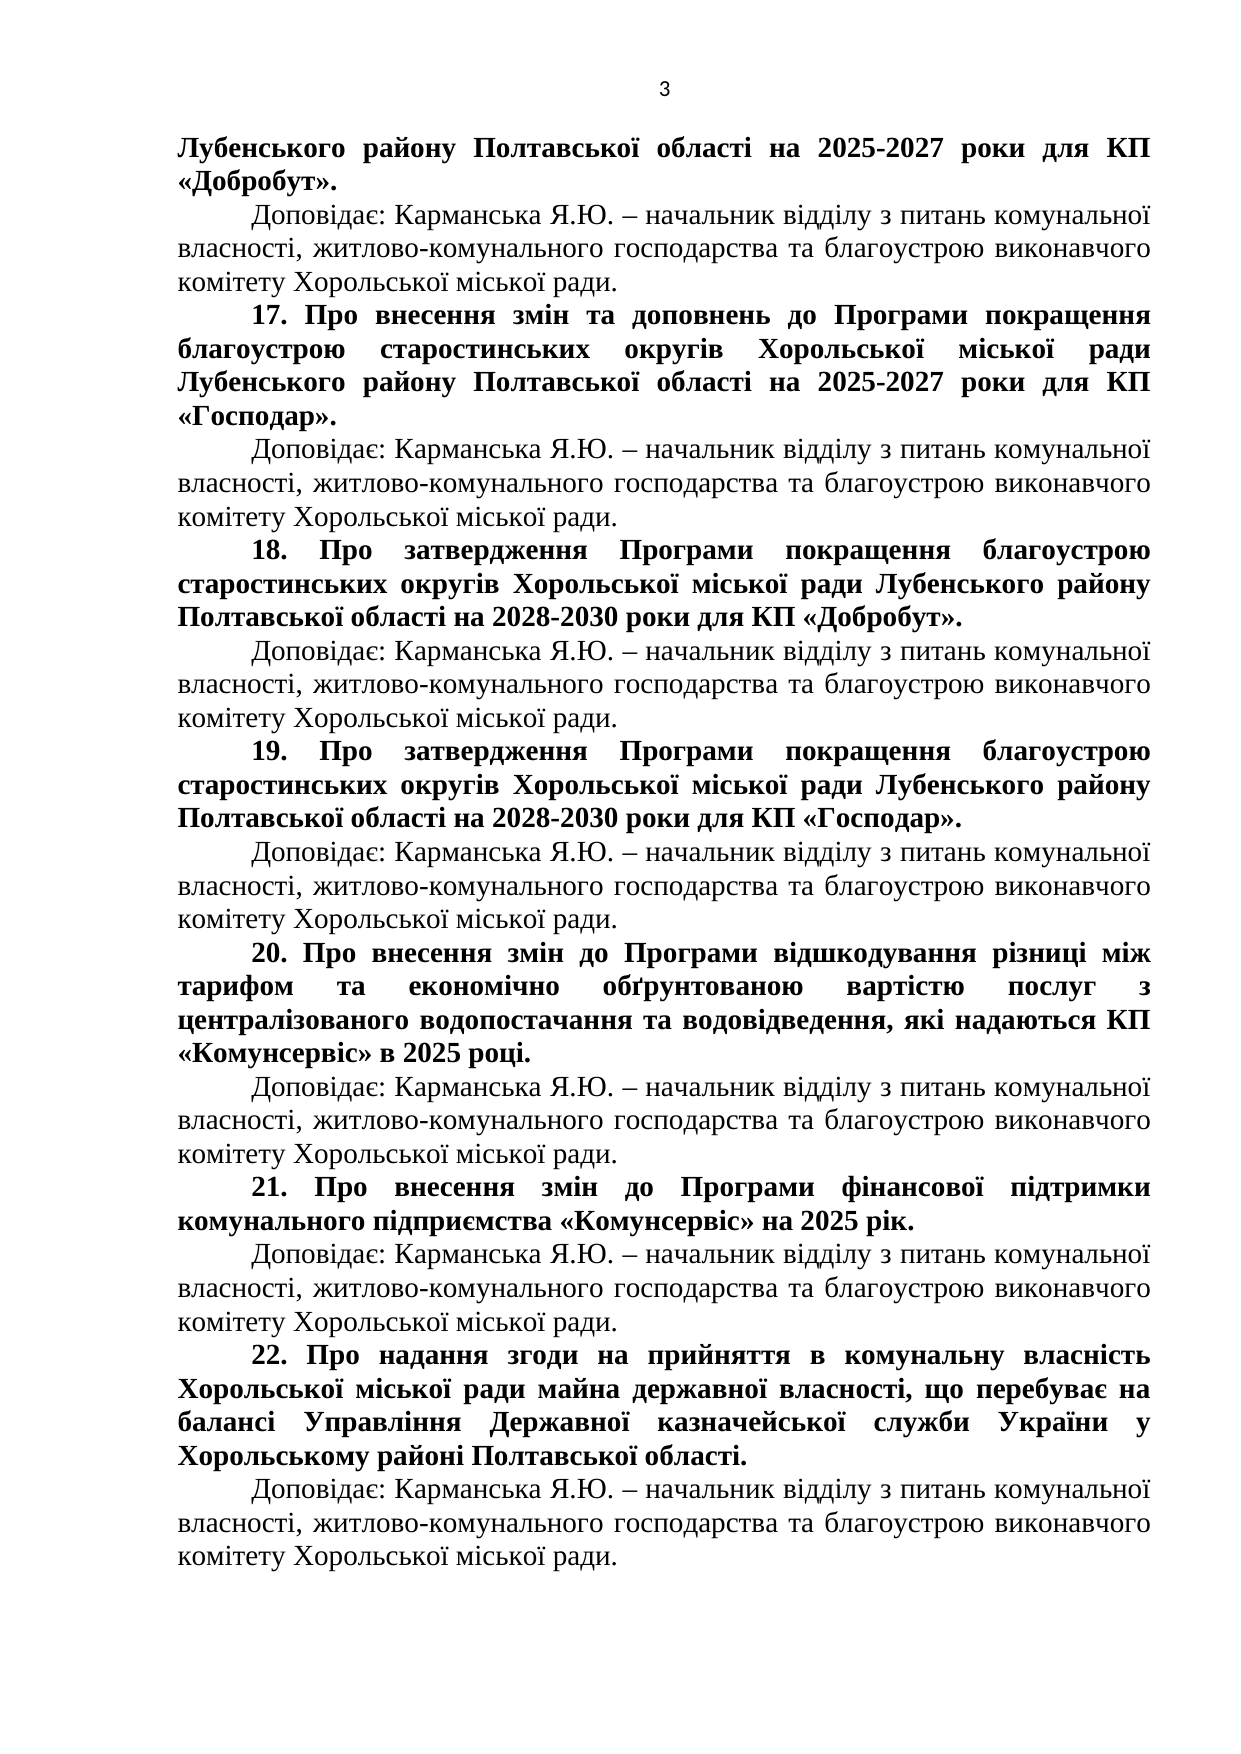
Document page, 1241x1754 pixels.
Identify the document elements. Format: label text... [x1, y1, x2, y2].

text 20. Про внесення змін до Програми відшкодування різниці між тарифом та економічно обґрунтованою вартістю послуг з централізованого водопостачання та водовідведення, які надаються КП «Комунсервіс» в 2025 році. [177, 935, 1152, 1069]
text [177, 130, 1152, 197]
text 19. Про затвердження Програми покращення благоустрою старостинських округів Хорольської міської ради Лубенського району Полтавської області на 2028-2030 роки для КП «Господар». [177, 733, 1152, 834]
text 21. Про внесення змін до Програми фінансової підтримки комунального підприємства «Комунсервіс» на 2025 рік. [177, 1169, 1152, 1237]
text 18. Про затвердження Програми покращення благоустрою старостинських округів Хорольської міської ради Лубенського району Полтавської області на 2028-2030 роки для КП «Добробут». [177, 532, 1152, 633]
text 22. Про надання згоди на прийняття в комунальну власність Хорольської міської ради майна державної власності, що перебуває на балансі Управління Державної казначейської служби України у Хорольському районі Полтавської області. [177, 1337, 1152, 1471]
text 17. Про внесення змін та доповнень до Програми покращення благоустрою старостинських округів Хорольської міської ради Лубенського району Полтавської області на 2025-2027 роки для КП «Господар». [177, 297, 1152, 432]
